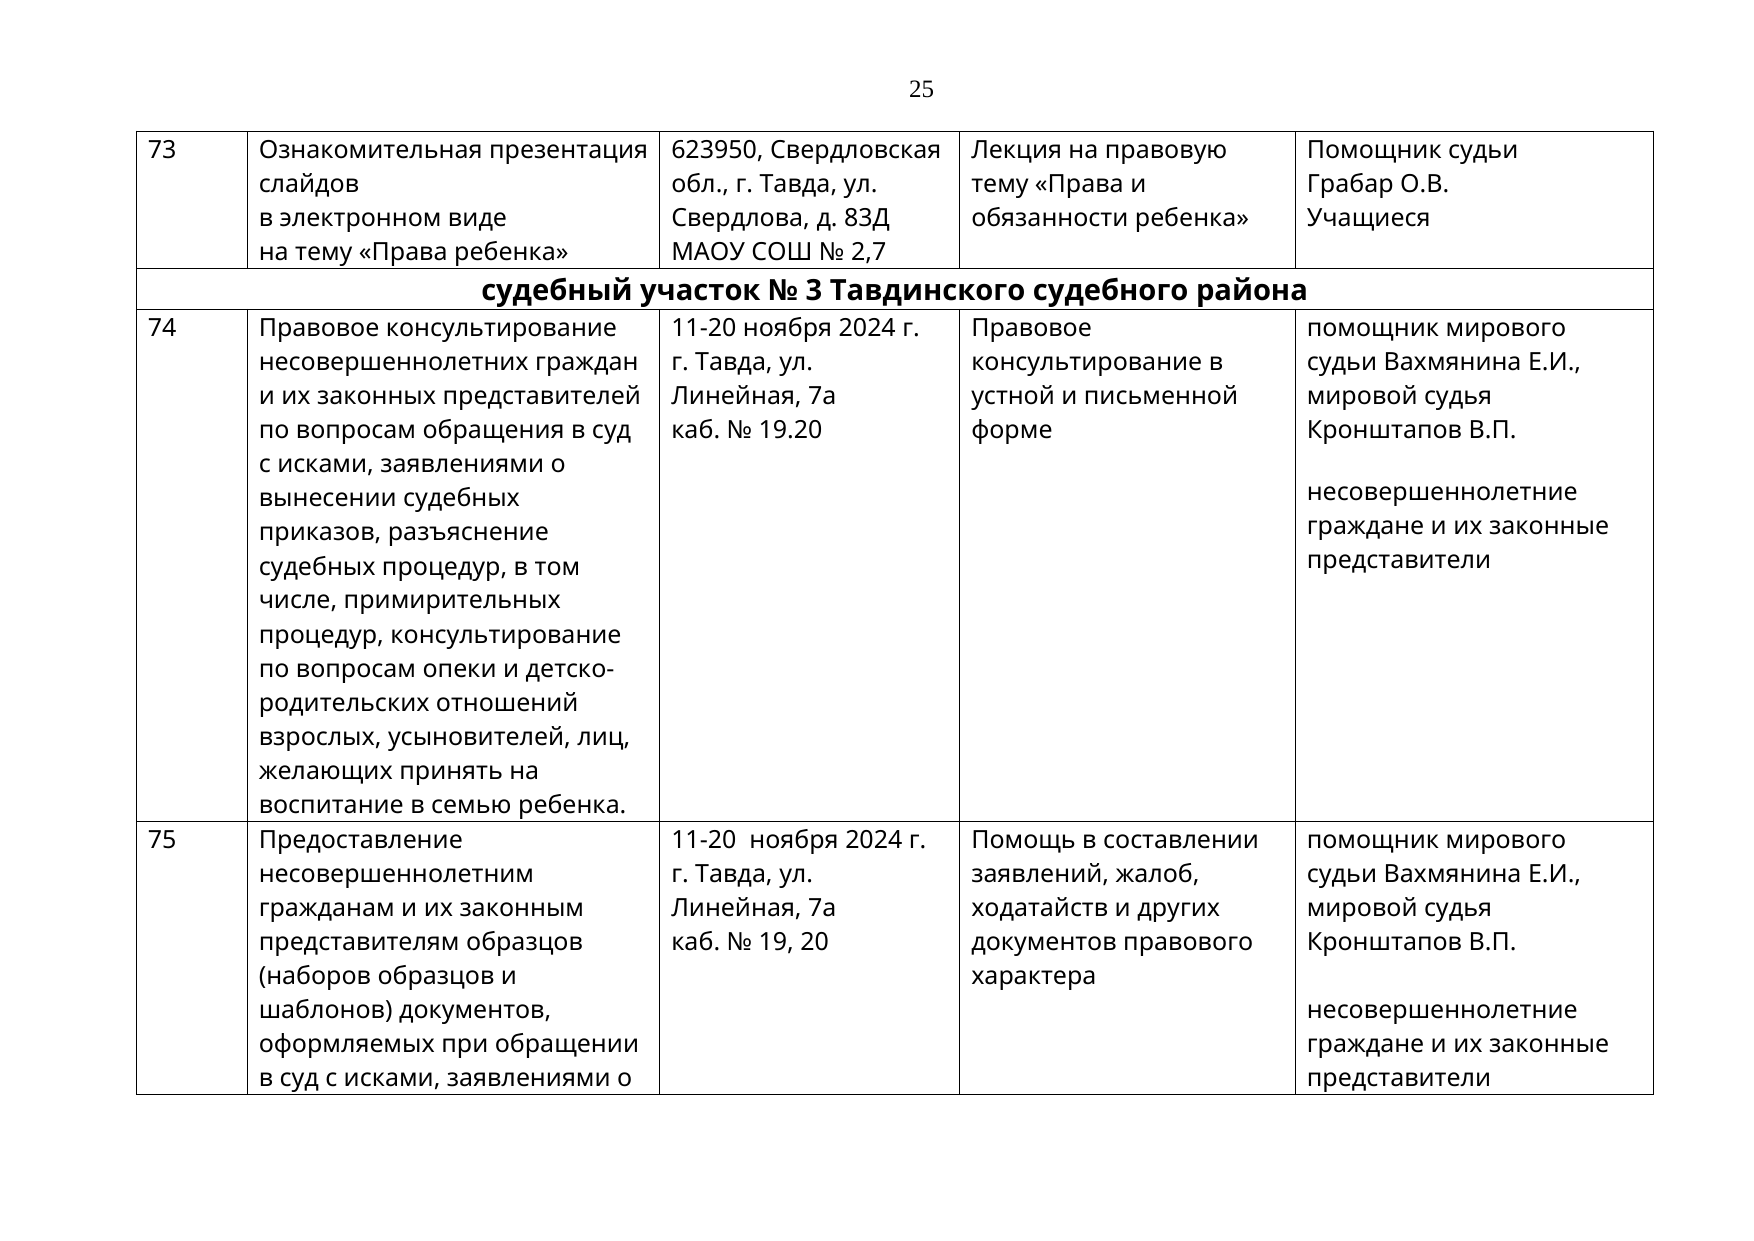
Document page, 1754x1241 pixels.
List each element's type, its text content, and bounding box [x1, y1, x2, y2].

table_cell Правовое консультирование в устной и письменной форме [960, 310, 1295, 821]
table_cell 74 [137, 310, 247, 821]
table_cell Правовое консультирование несовершеннолетних граждан и их законных представителей по вопросам обращения в суд с исками, заявлениями о вынесении судебных приказов, разъяснение судебных процедур, в том числе, примирительных процедур, консультирование по вопросам опеки и детско-родительских отношений взрослых, усыновителей, лиц, желающих принять на воспитание в семью ребенка. [248, 310, 659, 821]
table_cell помощник мирового судьи Вахмянина Е.И., мировой судья Кронштапов В.П. несовершеннолетние граждане и их законные представители [1296, 310, 1653, 821]
table_cell Лекция на правовую тему «Права и обязанности ребенка» [960, 132, 1295, 268]
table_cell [248, 822, 659, 1094]
table_cell 75 [137, 822, 247, 1094]
table_cell Помощник судьи Грабар О.В. Учащиеся [1296, 132, 1653, 268]
table_cell судебный участок № 3 Тавдинского судебного района [137, 269, 1653, 309]
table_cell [660, 822, 959, 1094]
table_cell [960, 822, 1295, 1094]
table_cell 11-20 ноября 2024 г. г. Тавда, ул. Линейная, 7а каб. № 19.20 [660, 310, 959, 821]
table_cell Ознакомительная презентация слайдов в электронном виде на тему «Права ребенка» [248, 132, 659, 268]
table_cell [1296, 822, 1653, 1094]
table_cell 623950, Свердловская обл., г. Тавда, ул. Свердлова, д. 83Д МАОУ СОШ № 2,7 [660, 132, 959, 268]
table_cell 73 [137, 132, 247, 268]
